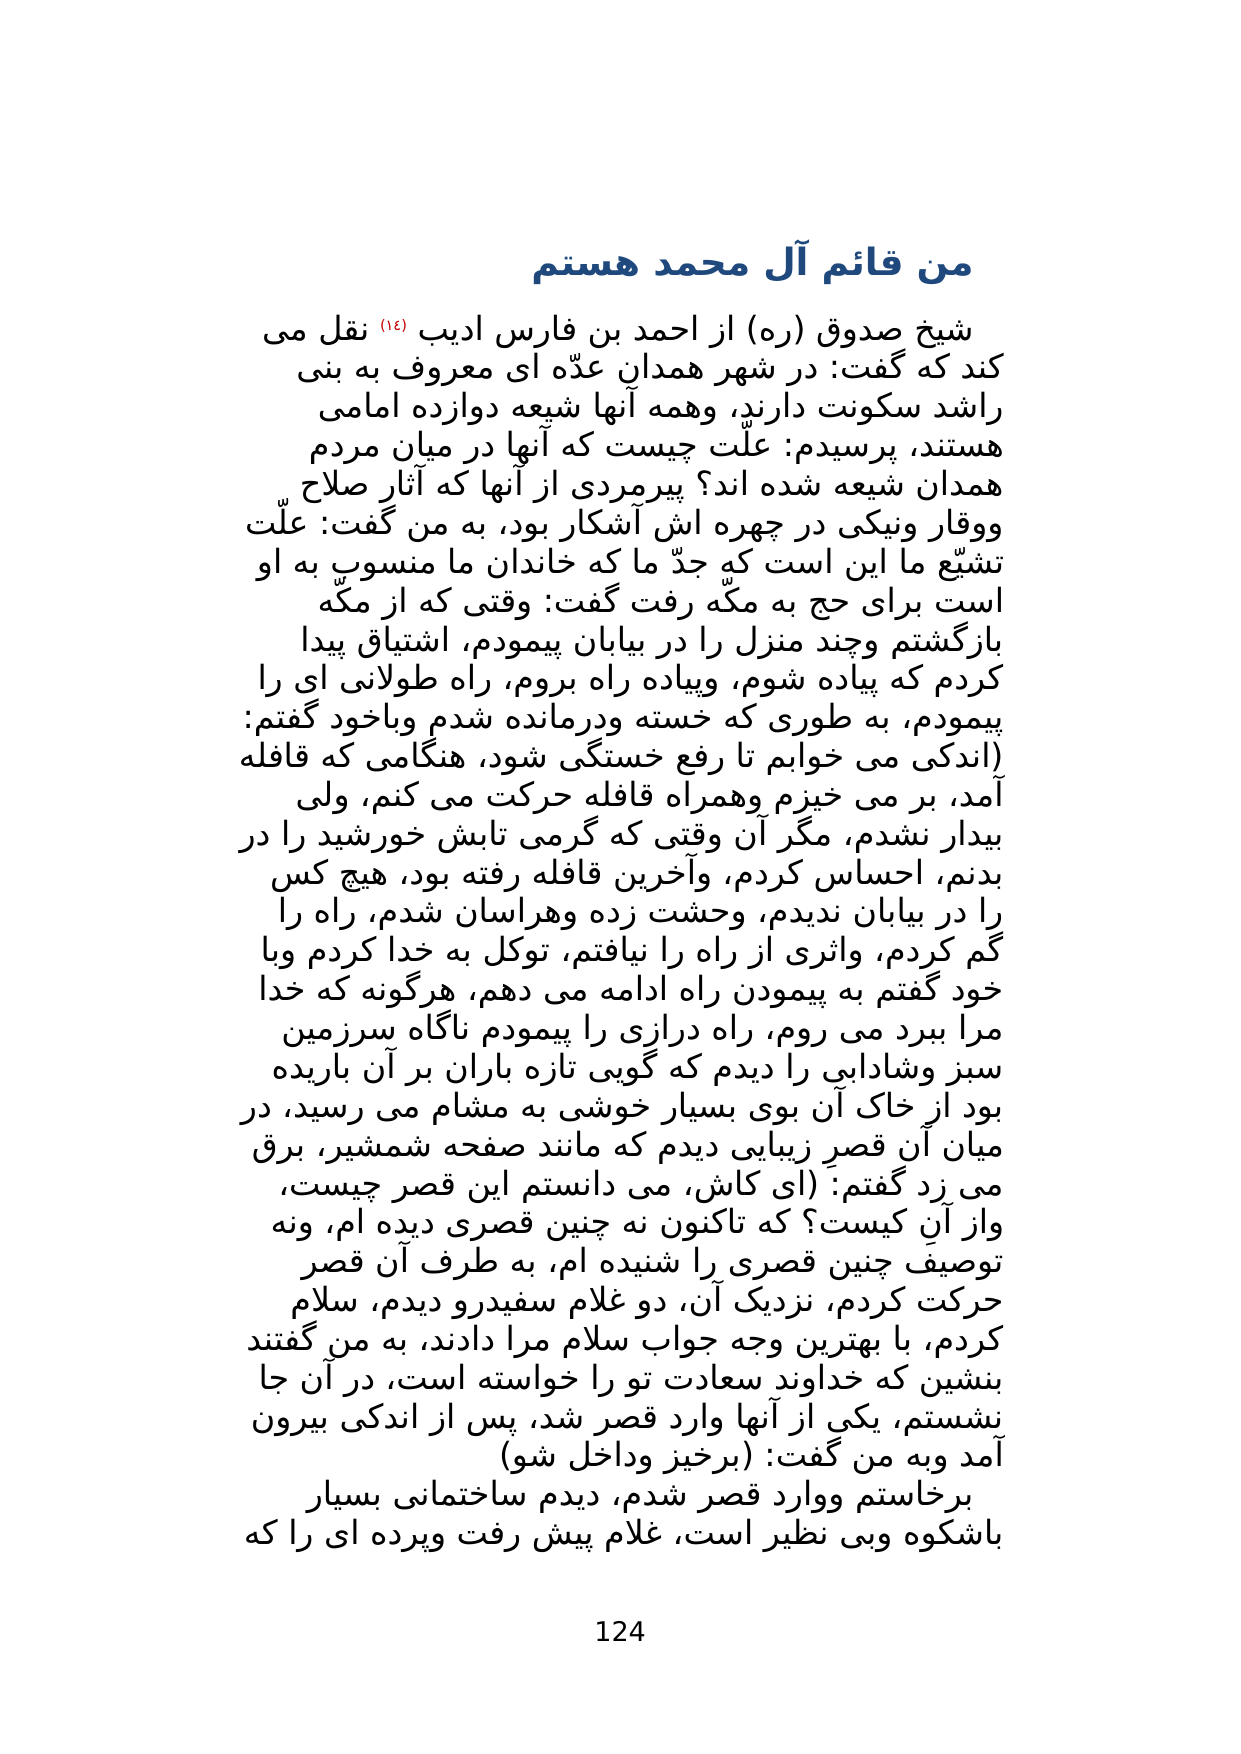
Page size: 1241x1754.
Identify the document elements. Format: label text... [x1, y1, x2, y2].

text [236, 1475, 1004, 1552]
text شيخ صدوق (ره) از احمد بن فارس اديب (١٤) نقل مى کند که گفت: در شهر همدان عدّه اى معروف به بنى راشد سکونت دارند، وهمه آنها شيعه دوازده امامى هستند، پرسيدم: علّت چيست که آنها در ميان مردم همدان شيعه شده اند؟ پيرمردى از آنها که آثار صلاح ووقار ونيکى در چهره اش آشکار بود، به من گفت: علّت تشيّع ما اين است که جدّ ما که خاندان ما منسوب به او است براى حج به مکّه رفت گفت: وقتى که از مکّه بازگشتم وچند منزل را در بيابان پيمودم، اشتياق پيدا کردم که پياده شوم، وپياده راه بروم، راه طولانى اى را پيمودم، به طورى که خسته ودرمانده شدم وباخود گفتم: (اندکى مى خوابم تا رفع خستگى شود، هنگامى که قافله آمد، بر مى خيزم وهمراه قافله حرکت مى کنم، ولى بيدار نشدم، مگر آن وقتى که گرمى تابش خورشيد را در بدنم، احساس کردم، وآخرين قافله رفته بود، هيچ کس را در بيابان نديدم، وحشت زده وهراسان شدم، راه را گم کردم، واثرى از راه را نيافتم، توکل به خدا کردم وبا خود گفتم به پيمودن راه ادامه مى دهم، هرگونه که خدا مرا ببرد مى روم، راه درازى را پيمودم ناگاه سرزمين سبز وشادابى را ديدم که گويى تازه باران بر آن باريده بود از خاک آن بوى بسيار خوشى به مشام مى رسيد، در ميان آن قصرِ زيبايى ديدم که مانند صفحه شمشير، برق مى زد گفتم: (اى کاش، مى دانستم اين قصر چيست، واز آنِ کيست؟ که تاکنون نه چنين قصرى ديده ام، ونه توصيف چنين قصرى را شنيده ام، به طرف آن قصر حرکت کردم، نزديک آن، دو غلام سفيدرو ديدم، سلام کردم، با بهترين وجه جواب سلام مرا دادند، به من گفتند بنشين که خداوند سعادت تو را خواسته است، در آن جا نشستم، يکى از آنها وارد قصر شد، پس از اندکى بيرون آمد وبه من گفت: (برخيز وداخل شو) [236, 309, 1004, 1475]
subtitle من قائم آل محمد هستم [236, 241, 1004, 284]
